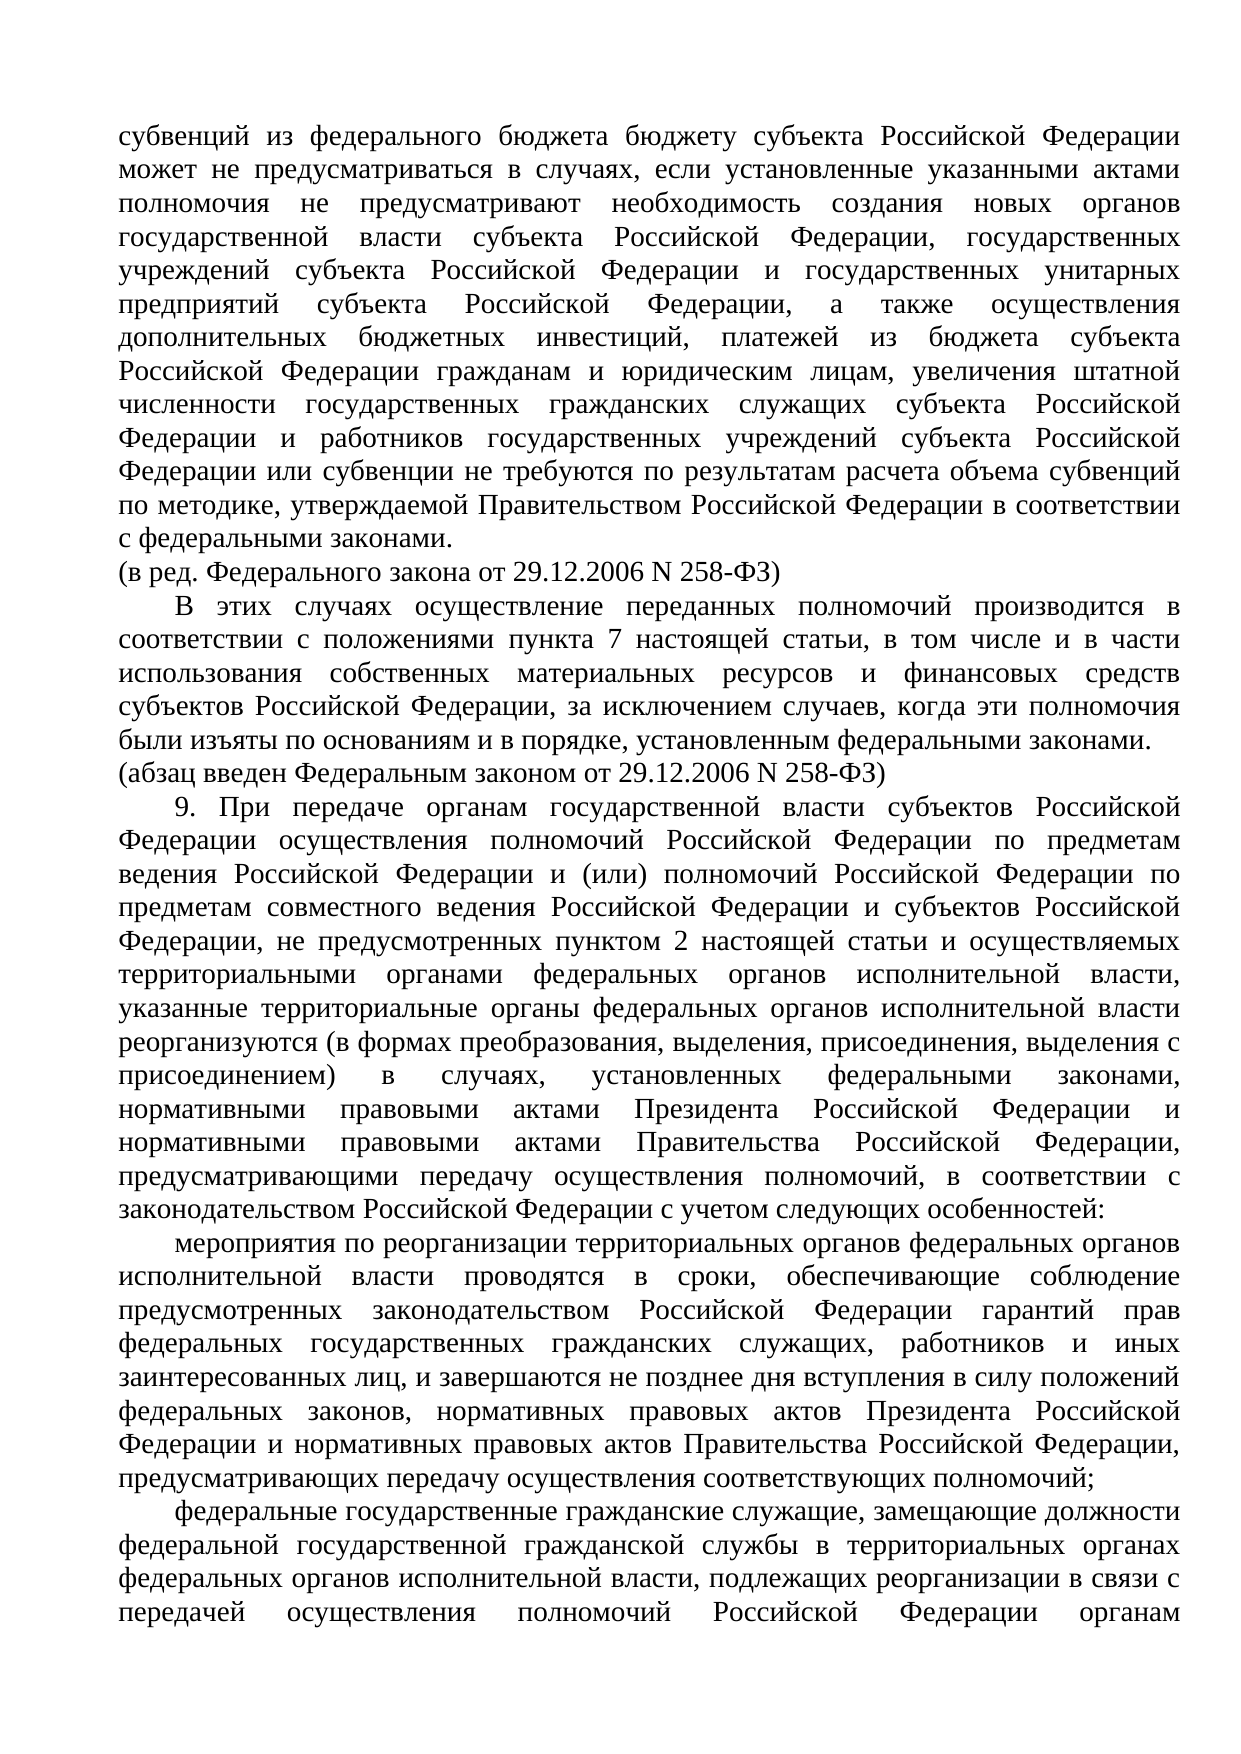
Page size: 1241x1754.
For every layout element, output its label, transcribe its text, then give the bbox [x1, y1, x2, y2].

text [118, 1493, 1181, 1627]
text (абзац введен Федеральным законом от 29.12.2006 N 258-ФЗ) [118, 755, 1181, 789]
text (в ред. Федерального закона от 29.12.2006 N 258-ФЗ) [118, 554, 1181, 588]
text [118, 118, 1181, 554]
text мероприятия по реорганизации территориальных органов федеральных органов исполнительной власти проводятся в сроки, обеспечивающие соблюдение предусмотренных законодательством Российской Федерации гарантий прав федеральных государственных гражданских служащих, работников и иных заинтересованных лиц, и завершаются не позднее дня вступления в силу положений федеральных законов, нормативных правовых актов Президента Российской Федерации и нормативных правовых актов Правительства Российской Федерации, предусматривающих передачу осуществления соответствующих полномочий; [118, 1225, 1181, 1493]
text В этих случаях осуществление переданных полномочий производится в соответствии с положениями пункта 7 настоящей статьи, в том числе и в части использования собственных материальных ресурсов и финансовых средств субъектов Российской Федерации, за исключением случаев, когда эти полномочия были изъяты по основаниям и в порядке, установленным федеральными законами. [118, 588, 1181, 755]
text 9. При передаче органам государственной власти субъектов Российской Федерации осуществления полномочий Российской Федерации по предметам ведения Российской Федерации и (или) полномочий Российской Федерации по предметам совместного ведения Российской Федерации и субъектов Российской Федерации, не предусмотренных пунктом 2 настоящей статьи и осуществляемых территориальными органами федеральных органов исполнительной власти, указанные территориальные органы федеральных органов исполнительной власти реорганизуются (в формах преобразования, выделения, присоединения, выделения с присоединением) в случаях, установленных федеральными законами, нормативными правовыми актами Президента Российской Федерации и нормативными правовыми актами Правительства Российской Федерации, предусматривающими передачу осуществления полномочий, в соответствии с законодательством Российской Федерации с учетом следующих особенностей: [118, 789, 1181, 1225]
